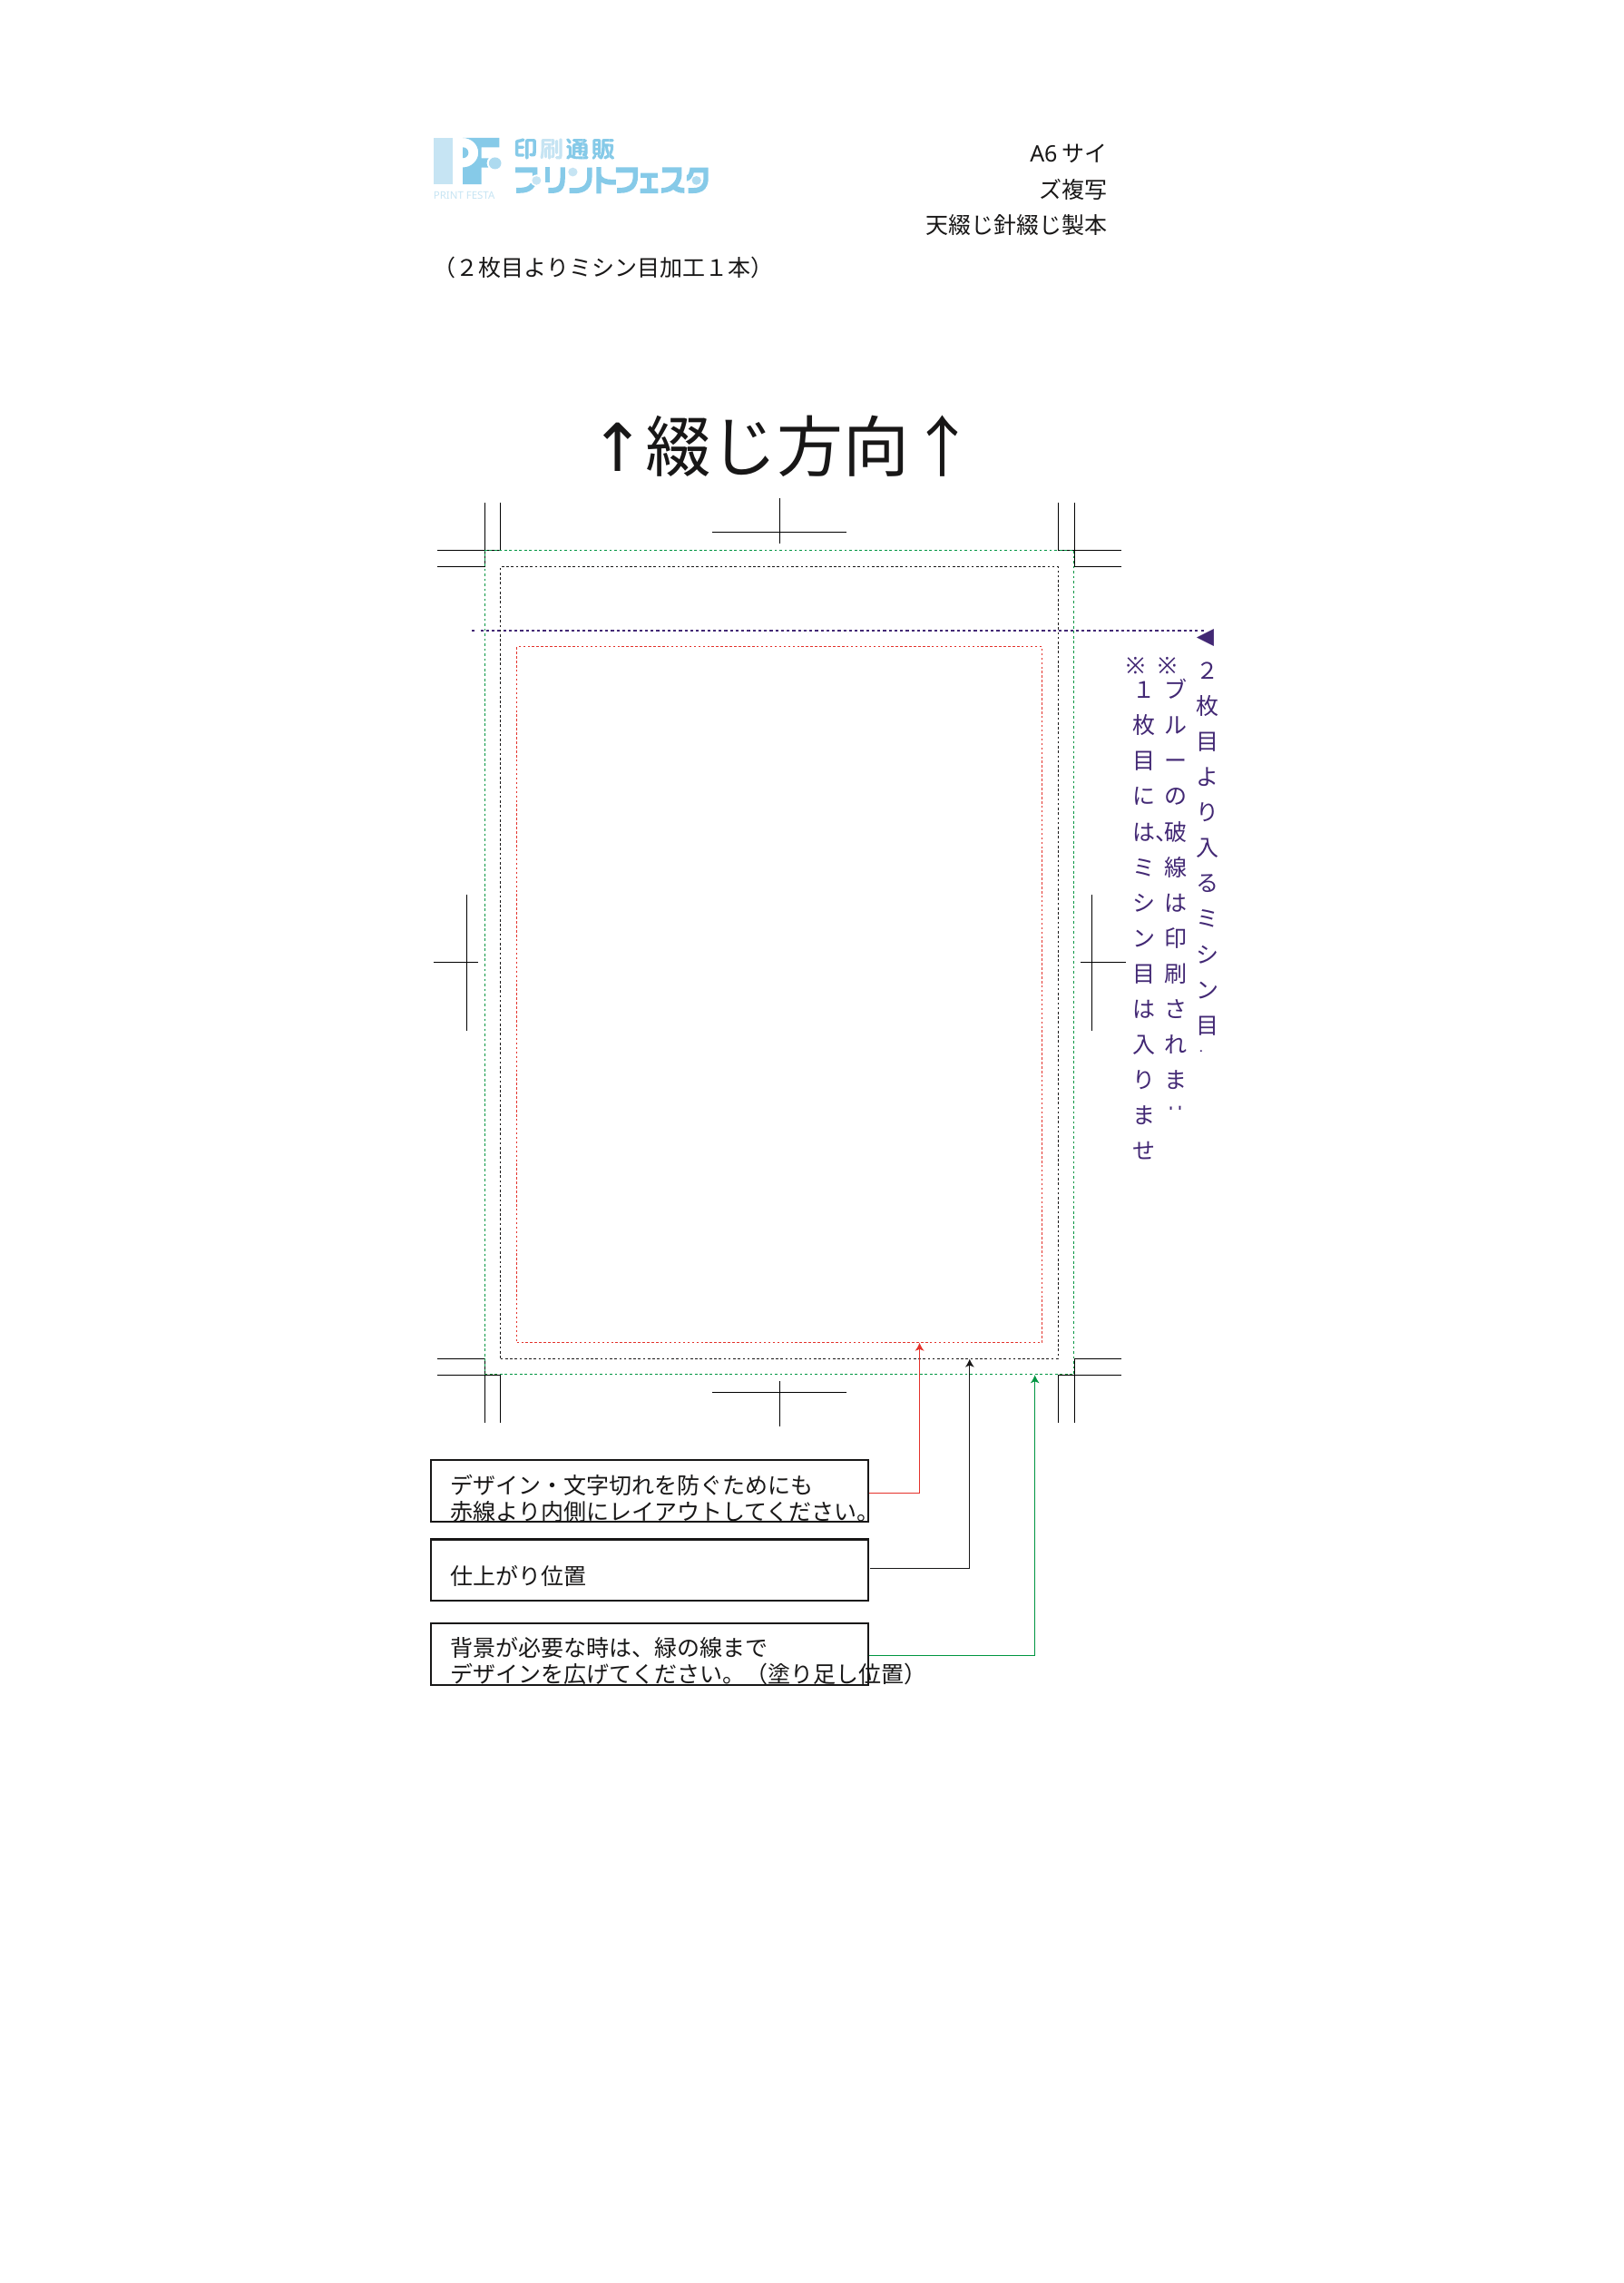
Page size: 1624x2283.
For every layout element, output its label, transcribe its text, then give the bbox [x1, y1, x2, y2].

subtitle ↑綴じ方向↑ [590, 395, 1487, 491]
text A6サイズ複写天綴じ針綴じ製本 [434, 136, 1107, 240]
text （２枚目よりミシン目加工１本） [434, 250, 1487, 283]
